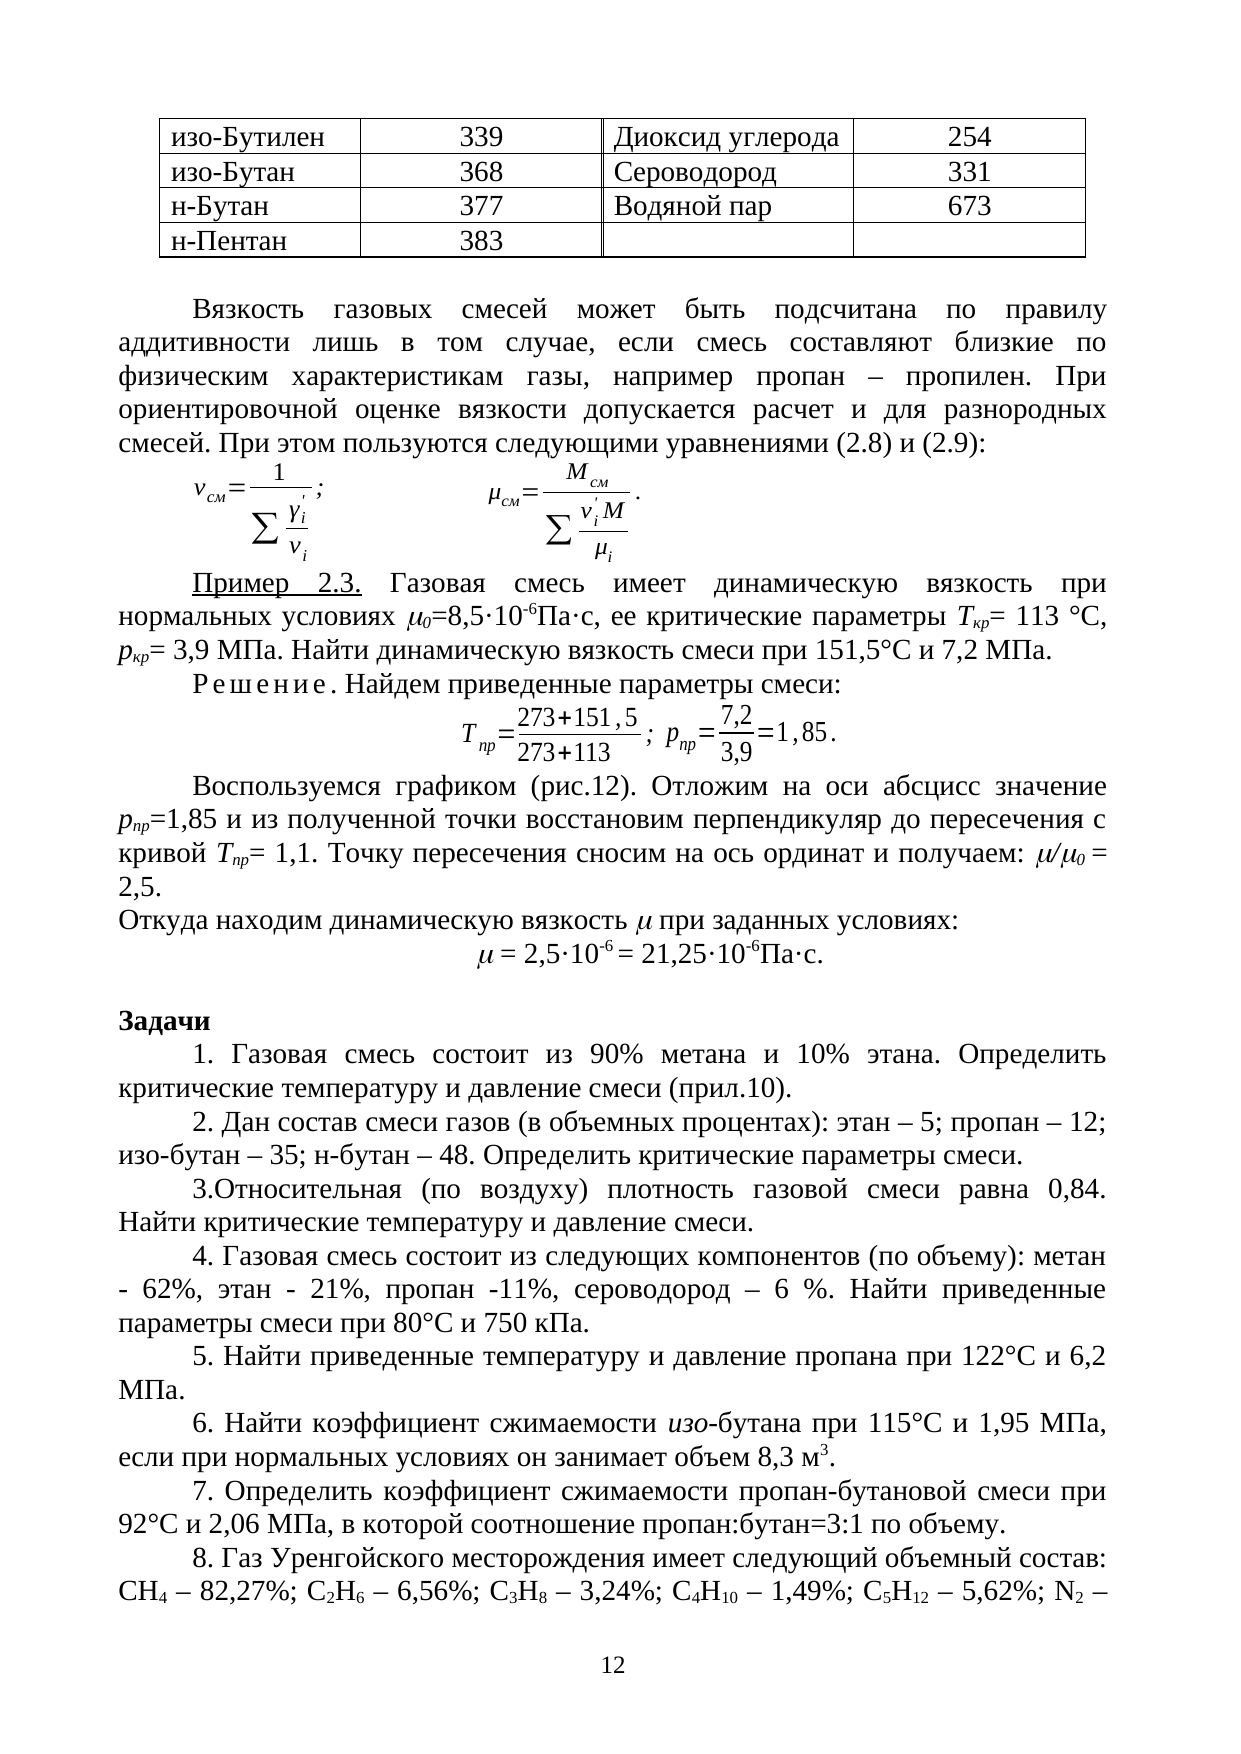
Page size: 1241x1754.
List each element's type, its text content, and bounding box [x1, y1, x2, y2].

text Воспользуемся графиком (рис.12). Отложим на оси абсцисс значение рпр=1,85 и из полученной точки восстановим перпендикуляр до пересечения с кривой Тпр= 1,1. Точку пересечения сносим на ось ординат и получаем: /0 = 2,5. [118, 768, 1107, 902]
table_cell Водяной пар [604, 188, 853, 222]
table_cell 377 [361, 188, 601, 222]
text 2. Дан состав смеси газов (в объемных процентах): этан – 5; пропан – 12; изо-бутан – 35; н-бутан – 48. Определить критические параметры смеси. [118, 1104, 1107, 1171]
text 5. Найти приведенные температуру и давление пропана при 122°С и 6,2 МПа. [118, 1338, 1107, 1406]
text Пример 2.3. Газовая смесь имеет динамическую вязкость при нормальных условиях 0=8,5·10-6Па·с, ее критические параметры Ткр= 113 °С, ркр= 3,9 МПа. Найти динамическую вязкость смеси при 151,5°С и 7,2 МПа. [118, 565, 1107, 666]
subtitle Задачи [118, 1003, 1107, 1037]
text 4. Газовая смесь состоит из следующих компонентов (по объему): метан - 62%, этан - 21%, пропан -11%, сероводород – 6 %. Найти приведенные параметры смеси при 80°С и 750 кПа. [118, 1238, 1107, 1338]
table_cell Сероводород [604, 154, 853, 187]
text 6. Найти коэффициент сжимаемости изо-бутана при 115°С и 1,95 МПа, если при нормальных условиях он занимает объем 8,3 м3. [118, 1406, 1107, 1473]
table_cell 254 [854, 119, 1085, 153]
table_cell 339 [361, 119, 601, 153]
table_cell 383 [361, 223, 601, 256]
table_cell [604, 223, 853, 256]
text Откуда находим динамическую вязкость при заданных условиях: [118, 902, 1107, 936]
text 7. Определить коэффициент сжимаемости пропан-бутановой смеси при 92°С и 2,06 МПа, в которой соотношение пропан:бутан=3:1 по объему. [118, 1473, 1107, 1540]
table_cell 331 [854, 154, 1085, 187]
text Вязкость газовых смесей может быть подсчитана по правилу аддитивности лишь в том случае, если смесь составляют близкие по физическим характеристикам газы, например пропан – пропилен. При ориентировочной оценке вязкости допускается расчет и для разнородных смесей. При этом пользуются следующими уравнениями (2.8) и (2.9): [118, 291, 1107, 459]
table_cell изо-Бутан [160, 154, 360, 187]
table_cell н-Бутан [160, 188, 360, 222]
text Решение. Найдем приведенные параметры смеси: [118, 666, 1107, 699]
table_cell 673 [854, 188, 1085, 222]
table_cell 368 [361, 154, 601, 187]
table_cell Диоксид углерода [604, 119, 853, 153]
table_cell изо-Бутилен [160, 119, 360, 153]
table_cell н-Пентан [160, 223, 360, 256]
text 3.Относительная (по воздуху) плотность газовой смеси равна 0,84. Найти критические температуру и давление смеси. [118, 1171, 1107, 1238]
table_cell [854, 223, 1085, 256]
text = 2,5·10-6 = 21,25·10-6Па·с. [118, 936, 1107, 969]
text 1. Газовая смесь состоит из 90% метана и 10% этана. Определить критические температуру и давление смеси (прил.10). [118, 1037, 1107, 1104]
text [118, 1540, 1107, 1607]
